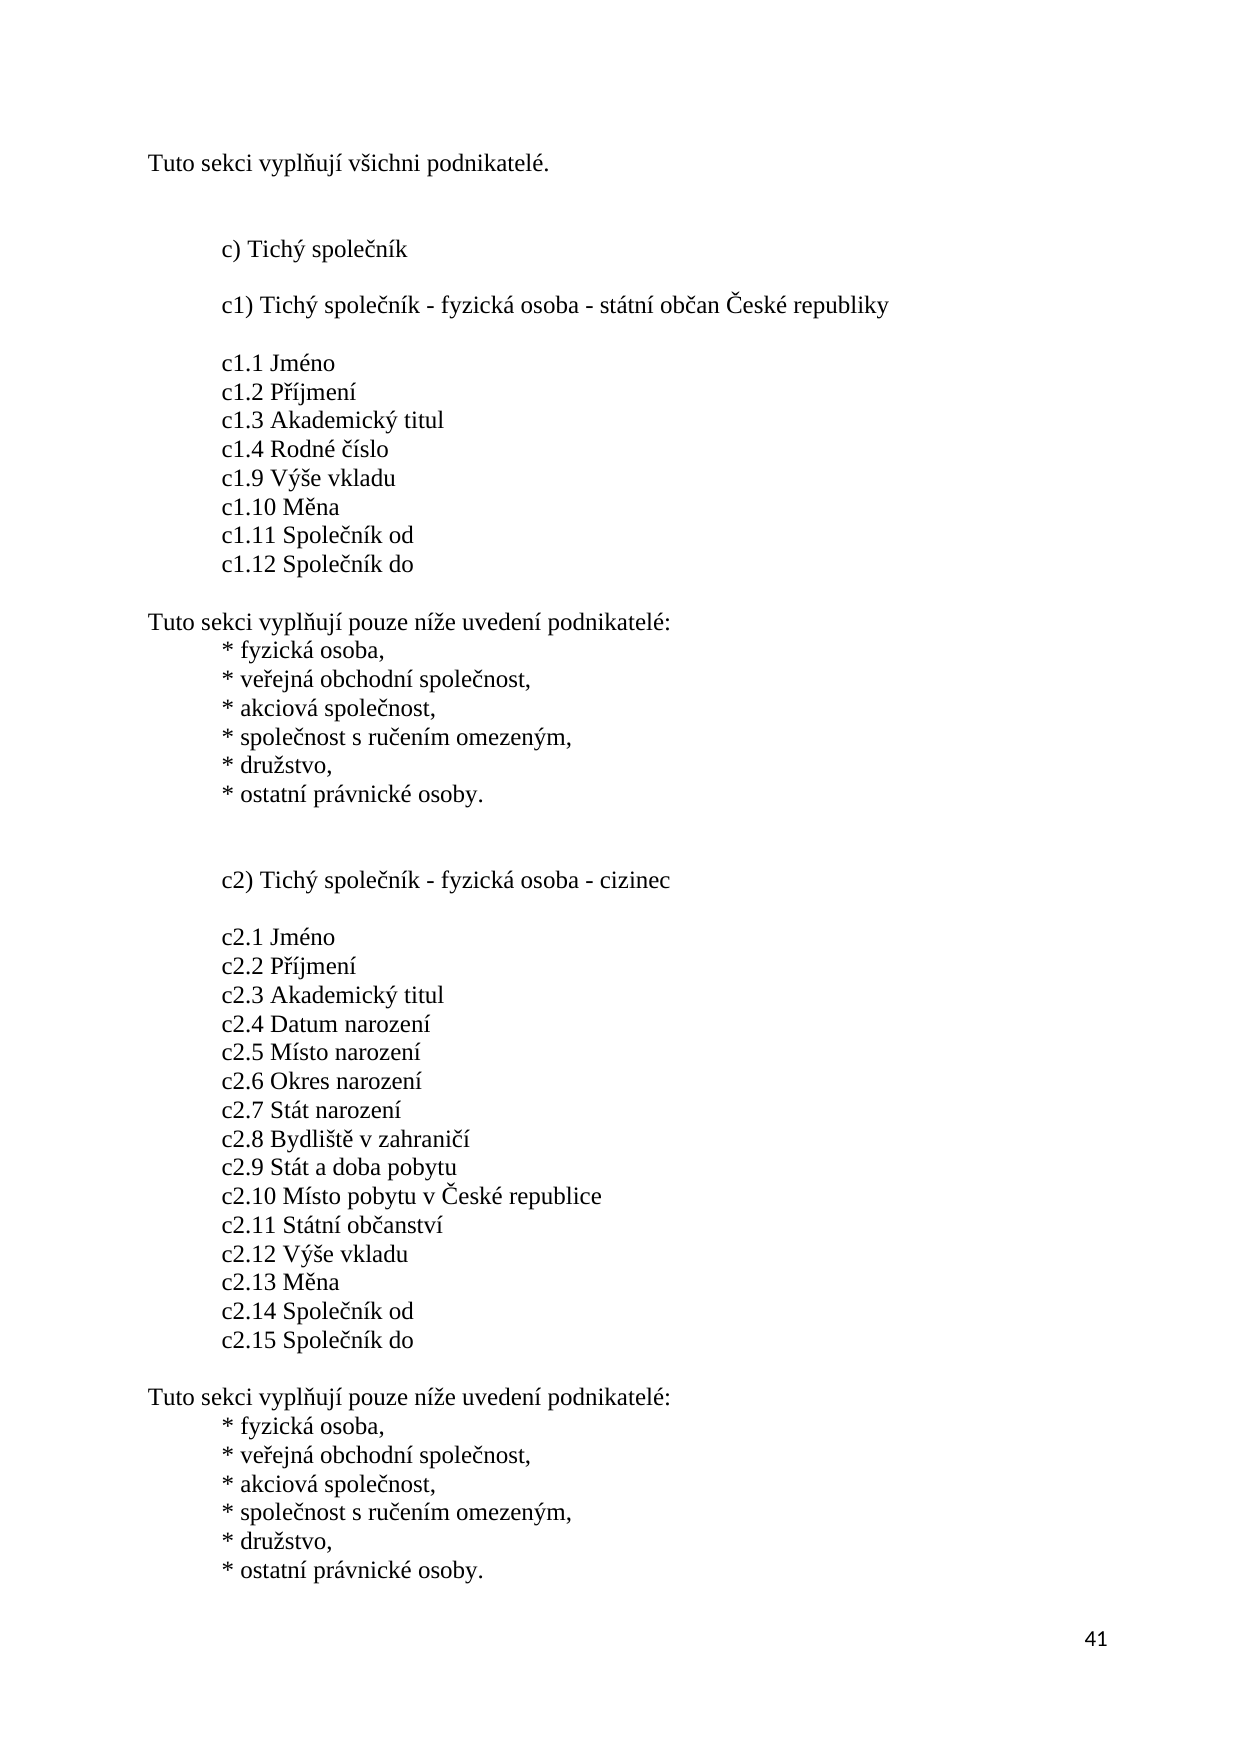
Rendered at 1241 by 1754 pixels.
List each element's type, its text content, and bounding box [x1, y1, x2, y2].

text c2.9 Stát a doba pobytu [148, 1152, 1107, 1181]
text * fyzická osoba, [148, 636, 1107, 664]
text * ostatní právnické osoby. [148, 1555, 1107, 1584]
text c1.9 Výše vkladu [148, 463, 1107, 492]
text c2.6 Okres narození [148, 1066, 1107, 1095]
text c1.12 Společník do [148, 549, 1107, 578]
text * družstvo, [148, 1526, 1107, 1555]
text * družstvo, [148, 751, 1107, 779]
text c2.1 Jméno [148, 922, 1107, 951]
text * veřejná obchodní společnost, [148, 1440, 1107, 1469]
text c1.4 Rodné číslo [148, 434, 1107, 463]
text c) Tichý společník [148, 234, 1107, 263]
text c2.14 Společník od [148, 1296, 1107, 1325]
text * akciová společnost, [148, 1469, 1107, 1497]
text * akciová společnost, [148, 693, 1107, 722]
text c2.13 Měna [148, 1267, 1107, 1296]
text * fyzická osoba, [148, 1411, 1107, 1440]
text c2.2 Příjmení [148, 951, 1107, 980]
text c2.11 Státní občanství [148, 1210, 1107, 1239]
text c2.5 Místo narození [148, 1037, 1107, 1066]
text c2) Tichý společník - fyzická osoba - cizinec [148, 865, 1107, 894]
text c2.15 Společník do [148, 1325, 1107, 1354]
text * ostatní právnické osoby. [148, 779, 1107, 808]
text c1.11 Společník od [148, 521, 1107, 549]
text Tuto sekci vyplňují pouze níže uvedení podnikatelé: [148, 607, 1107, 636]
text c1.2 Příjmení [148, 377, 1107, 406]
text * společnost s ručením omezeným, [148, 1497, 1107, 1526]
text c2.12 Výše vkladu [148, 1239, 1107, 1267]
text Tuto sekci vyplňují všichni podnikatelé. [148, 148, 1107, 176]
text c2.8 Bydliště v zahraničí [148, 1124, 1107, 1152]
text c1.10 Měna [148, 492, 1107, 521]
text c2.4 Datum narození [148, 1009, 1107, 1037]
text * společnost s ručením omezeným, [148, 722, 1107, 751]
text c2.10 Místo pobytu v České republice [148, 1181, 1107, 1210]
text c1.1 Jméno [148, 348, 1107, 377]
text c1.3 Akademický titul [148, 406, 1107, 434]
text c2.3 Akademický titul [148, 980, 1107, 1009]
text * veřejná obchodní společnost, [148, 664, 1107, 693]
text Tuto sekci vyplňují pouze níže uvedení podnikatelé: [148, 1382, 1107, 1411]
text c2.7 Stát narození [148, 1095, 1107, 1124]
text c1) Tichý společník - fyzická osoba - státní občan České republiky [148, 291, 1107, 319]
